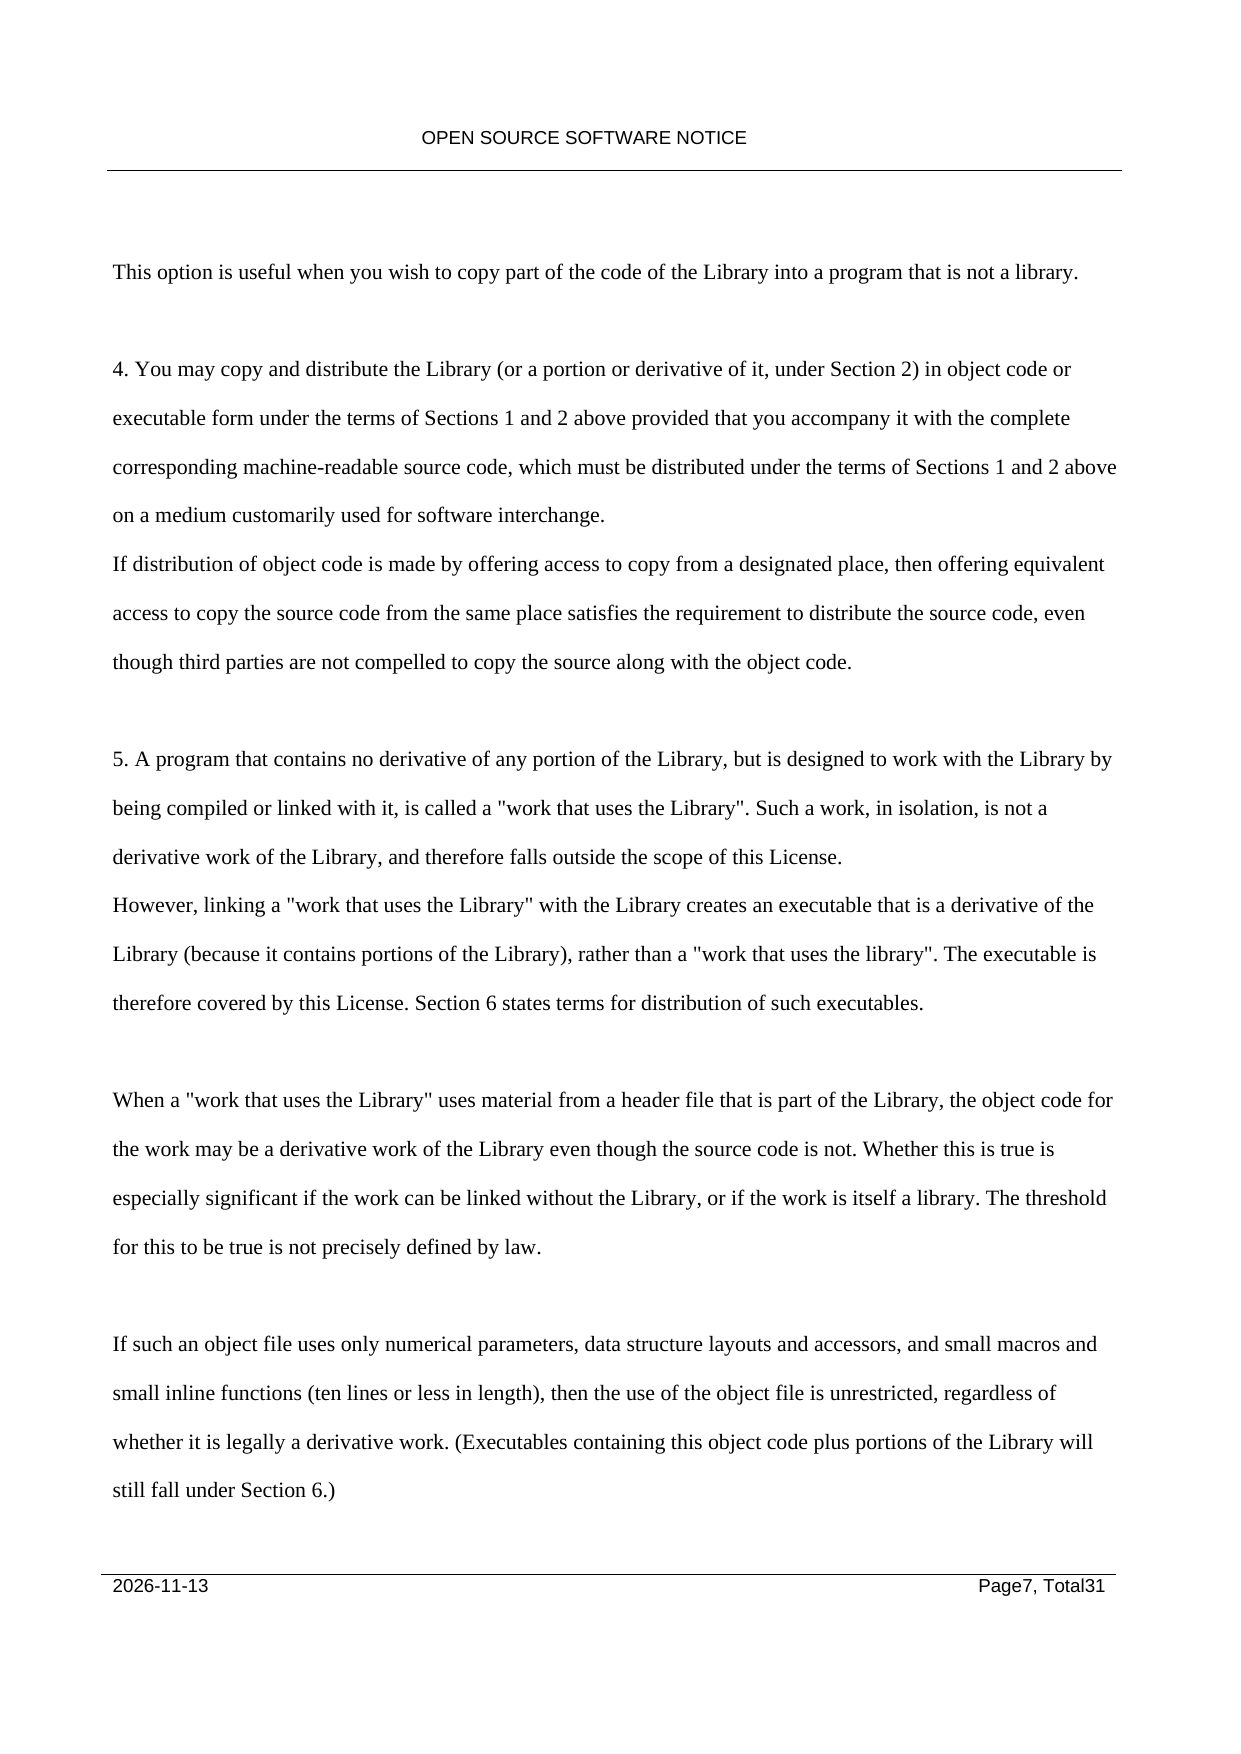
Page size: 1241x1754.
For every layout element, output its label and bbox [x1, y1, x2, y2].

text [112, 206, 1128, 1506]
